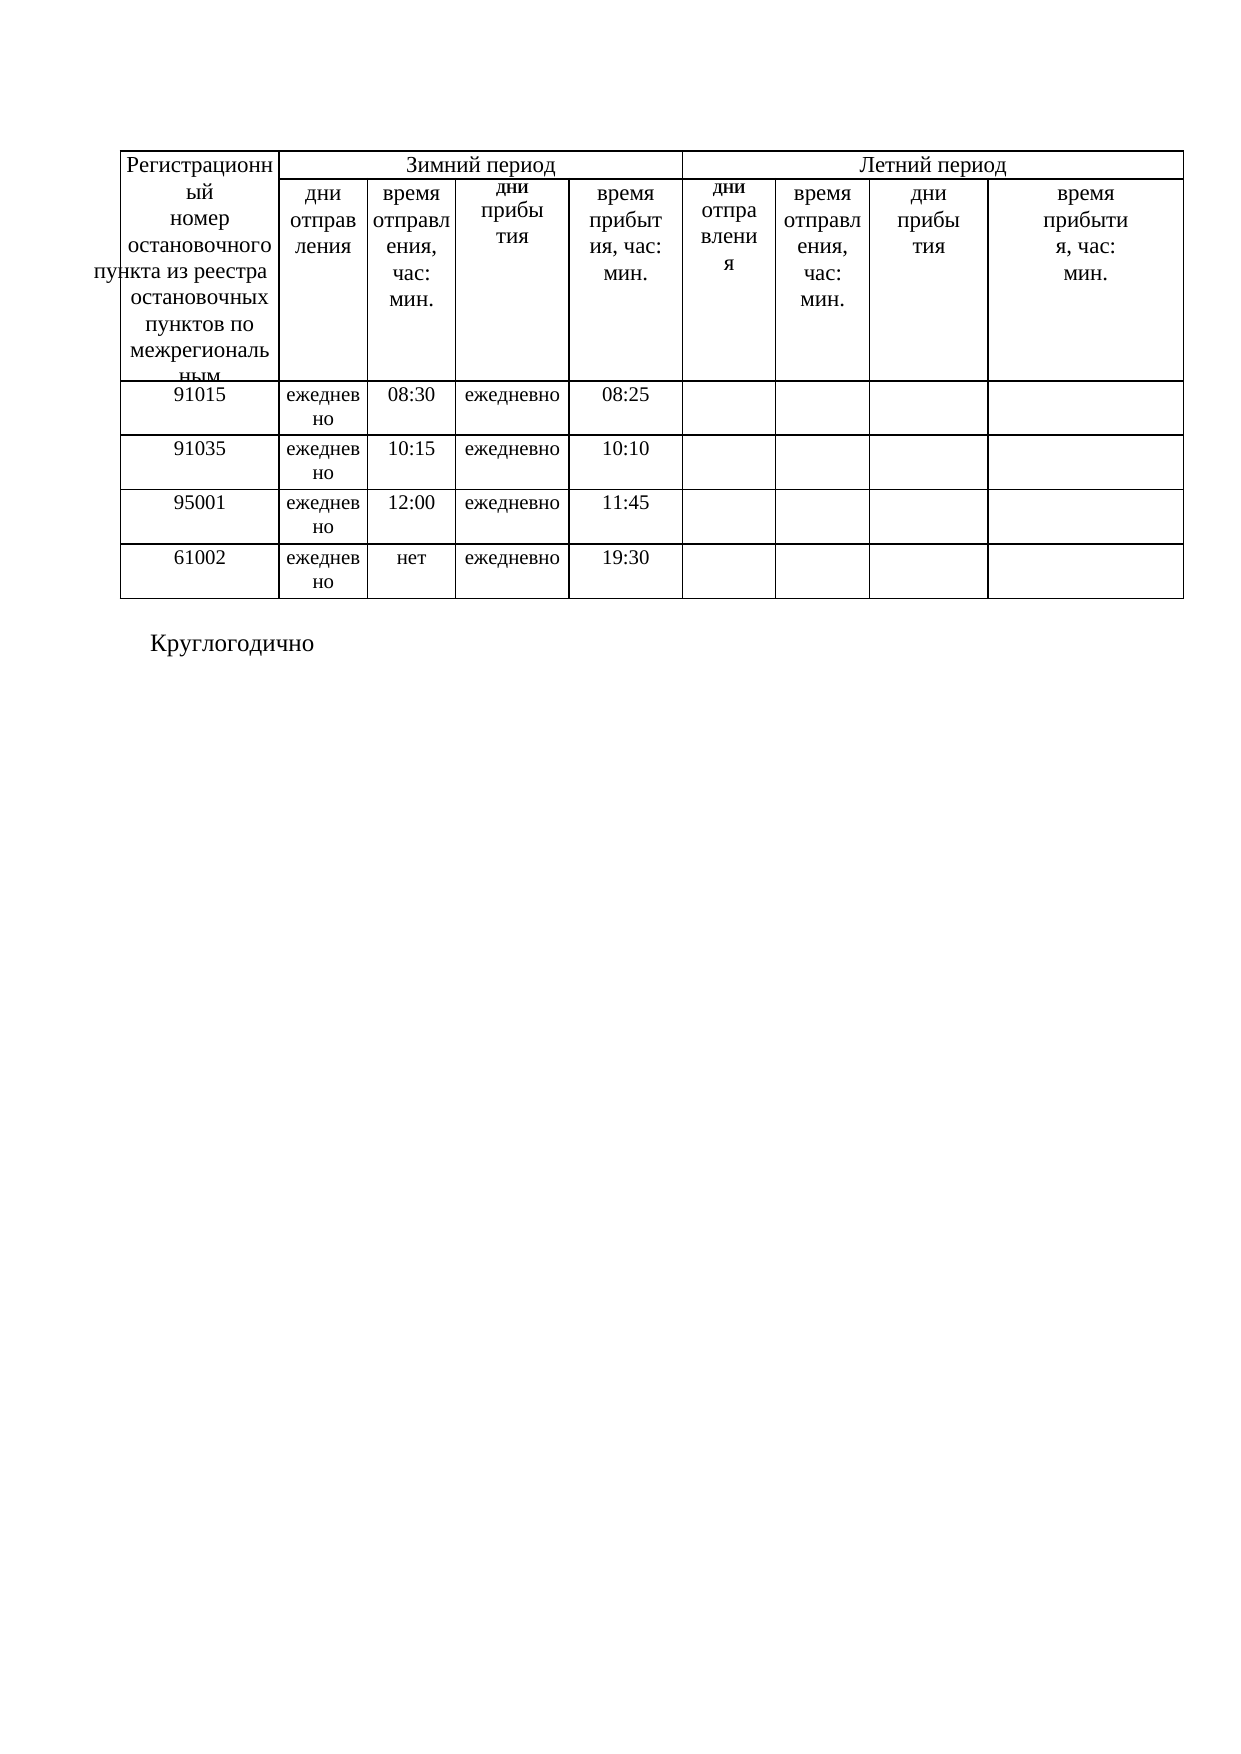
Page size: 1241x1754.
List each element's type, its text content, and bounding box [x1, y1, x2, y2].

table_cell время прибыт ия, час: мин. [570, 180, 682, 380]
table_cell 10:10 [570, 436, 682, 489]
table_cell [989, 490, 1183, 543]
table_cell 12:00 [368, 490, 455, 543]
table_cell ежедневно [280, 436, 367, 489]
table_cell ежедневно [456, 436, 568, 489]
table_cell 91035 [121, 436, 278, 489]
table_cell время отправл ения, час: мин. [368, 180, 455, 380]
table_cell [776, 382, 869, 434]
table_cell ежедневно [280, 490, 367, 543]
table_cell [870, 545, 987, 597]
table_cell [683, 436, 775, 489]
table_cell 10:15 [368, 436, 455, 489]
table_cell 11:45 [570, 490, 682, 543]
table_cell [870, 490, 987, 543]
table_cell нет [368, 545, 455, 597]
table_cell ежедневно [456, 545, 568, 597]
table_cell [776, 436, 869, 489]
table_cell 19:30 [570, 545, 682, 597]
table_header Летний период [683, 152, 1183, 178]
table_cell [989, 545, 1183, 597]
text Круглогодично [150, 628, 1090, 657]
table_cell [989, 436, 1183, 489]
table_cell [683, 490, 775, 543]
table_cell [870, 382, 987, 434]
table_cell ежедневно [280, 382, 367, 434]
table_cell ДНИ прибы тия [456, 180, 568, 380]
table_cell [776, 490, 869, 543]
table_header Зимний период [280, 152, 682, 178]
table_cell дни отправ ления [280, 180, 367, 380]
table_cell [683, 545, 775, 597]
table_cell 08:30 [368, 382, 455, 434]
table_cell ежедневно [280, 545, 367, 597]
table_cell [989, 382, 1183, 434]
table_cell [776, 545, 869, 597]
table_cell ежедневно [456, 490, 568, 543]
table_cell [683, 382, 775, 434]
table_cell время отправл ения, час: мин. [776, 180, 869, 380]
table_cell ежедневно [456, 382, 568, 434]
table_cell 91015 [121, 382, 278, 434]
table_cell дни прибы тия [870, 180, 987, 380]
table_cell 95001 [121, 490, 278, 543]
table_cell [870, 436, 987, 489]
table_cell время прибыти я, час: мин. [989, 180, 1183, 380]
table_cell 08:25 [570, 382, 682, 434]
table_cell 61002 [121, 545, 278, 597]
table_cell ДНИ отпра влени я [683, 180, 775, 380]
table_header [121, 152, 278, 380]
